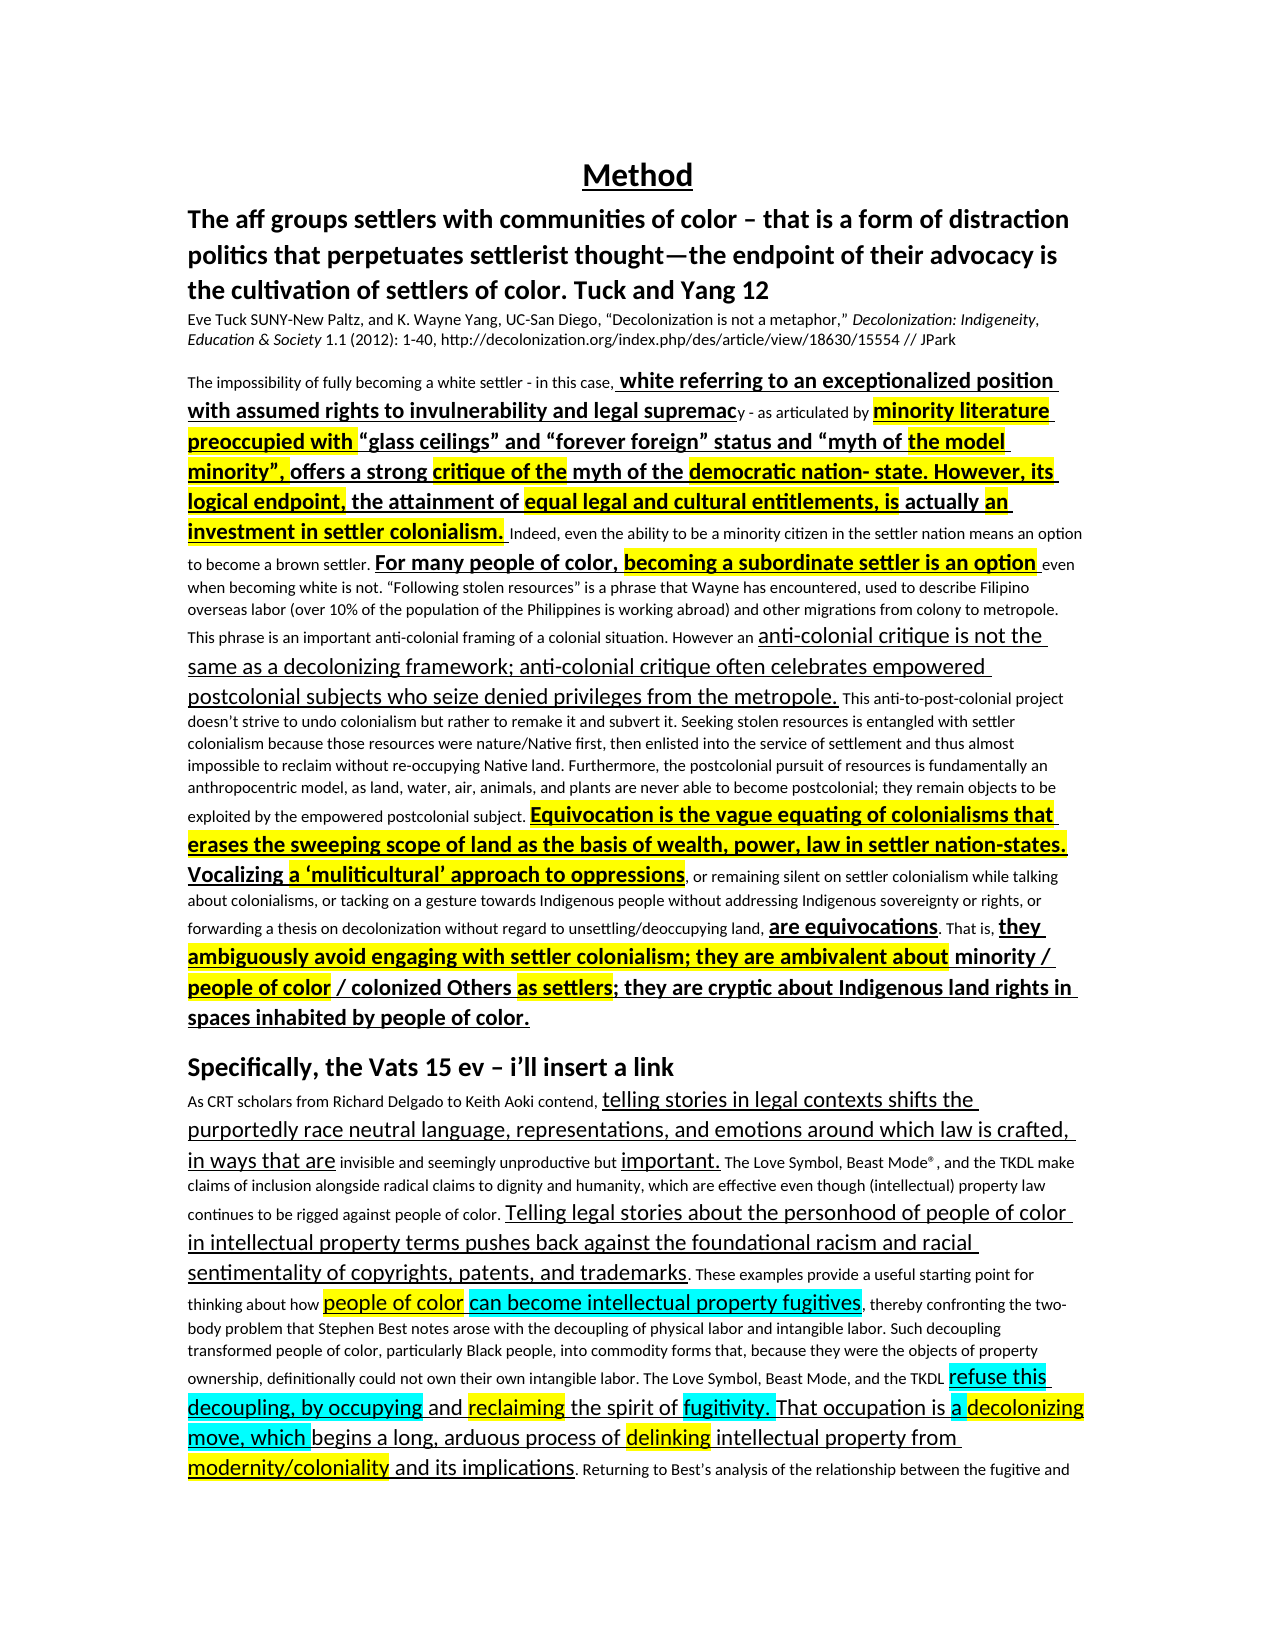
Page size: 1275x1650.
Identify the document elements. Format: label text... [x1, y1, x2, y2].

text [187, 1085, 1087, 1481]
text Eve Tuck SUNY-New Paltz, and K. Wayne Yang, UC-San Diego, “Decolonization is not a metaphor,” Decolonization: Indigeneity, Education & Society 1.1 (2012): 1-40, http://decolonization.org/index.php/des/article/view/18630/15554 // JPark [187, 309, 1087, 350]
subtitle Method [187, 154, 1087, 195]
subtitle The aff groups settlers with communities of color – that is a form of distraction politics that perpetuates settlerist thought—the endpoint of their advocacy is the cultivation of settlers of color. Tuck and Yang 12 [187, 202, 1087, 307]
text The impossibility of fully becoming a white settler - in this case, white referring to an exceptionalized position with assumed rights to invulnerability and legal supremacy - as articulated by minority literature preoccupied with “glass ceilings” and “forever foreign” status and “myth of the model minority”, offers a strong critique of the myth of the democratic nation- state. However, its logical endpoint, the attainment of equal legal and cultural entitlements, is actually an investment in settler colonialism. Indeed, even the ability to be a minority citizen in the settler nation means an option to become a brown settler. For many people of color, becoming a subordinate settler is an option even when becoming white is not. “Following stolen resources” is a phrase that Wayne has encountered, used to describe Filipino overseas labor (over 10% of the population of the Philippines is working abroad) and other migrations from colony to metropole. This phrase is an important anti-colonial framing of a colonial situation. However an anti-colonial critique is not the same as a decolonizing framework; anti-colonial critique often celebrates empowered postcolonial subjects who seize denied privileges from the metropole. This anti-to-post-colonial project doesn’t strive to undo colonialism but rather to remake it and subvert it. Seeking stolen resources is entangled with settler colonialism because those resources were nature/Native first, then enlisted into the service of settlement and thus almost impossible to reclaim without re-occupying Native land. Furthermore, the postcolonial pursuit of resources is fundamentally an anthropocentric model, as land, water, air, animals, and plants are never able to become postcolonial; they remain objects to be exploited by the empowered postcolonial subject. Equivocation is the vague equating of colonialisms that erases the sweeping scope of land as the basis of wealth, power, law in settler nation-states. Vocalizing a ‘muliticultural’ approach to oppressions, or remaining silent on settler colonialism while talking about colonialisms, or tacking on a gesture towards Indigenous people without addressing Indigenous sovereignty or rights, or forwarding a thesis on decolonization without regard to unsettling/deoccupying land, are equivocations. That is, they ambiguously avoid engaging with settler colonialism; they are ambivalent about minority / people of color / colonized Others as settlers; they are cryptic about Indigenous land rights in spaces inhabited by people of color. [187, 366, 1087, 1031]
subtitle Specifically, the Vats 15 ev – i’ll insert a link [187, 1050, 1087, 1083]
